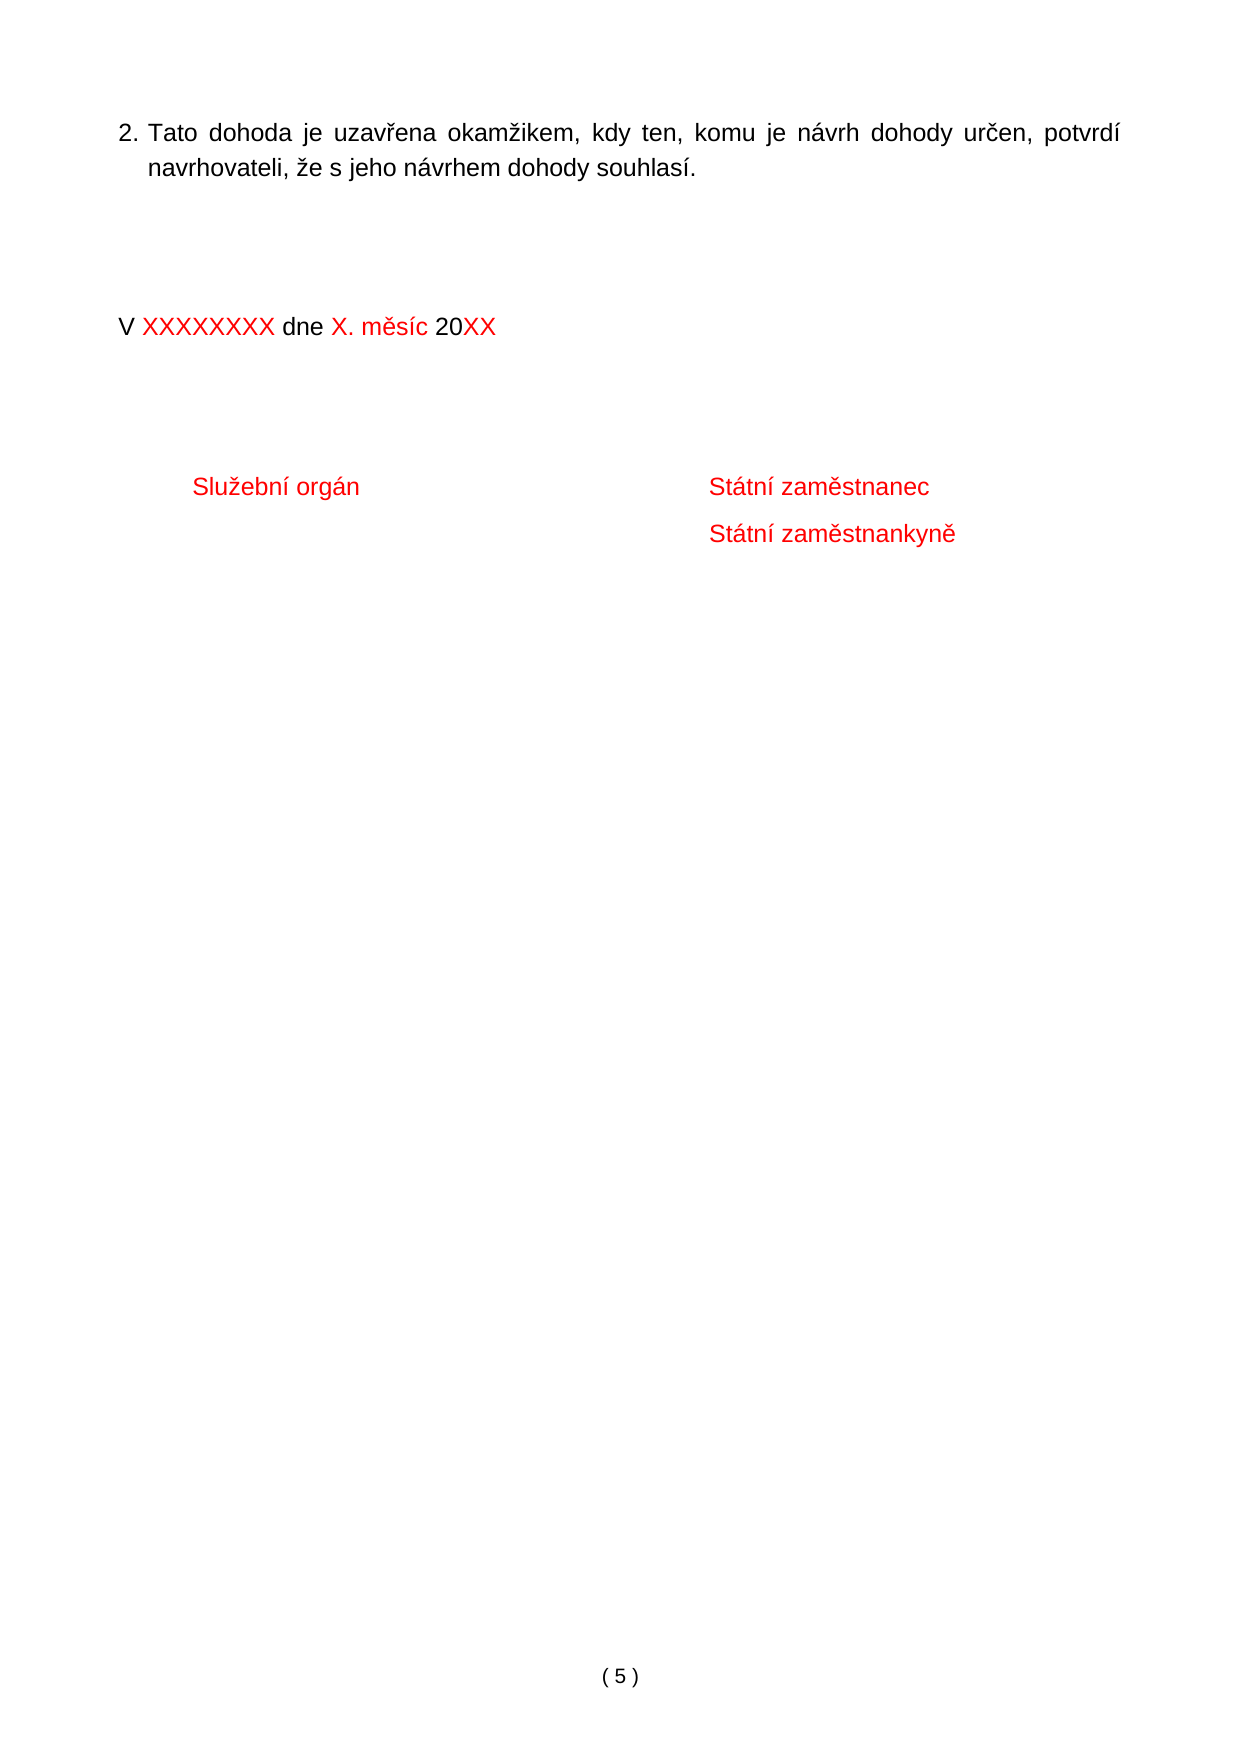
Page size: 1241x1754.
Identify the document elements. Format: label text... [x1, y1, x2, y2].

text V XXXXXXXX dne X. měsíc 20XX [118, 312, 1122, 341]
text 2. Tato dohoda je uzavřena okamžikem, kdy ten, komu je návrh dohody určen, potvrdí navrhovateli, že s jeho návrhem dohody souhlasí. [118, 118, 1122, 181]
text Státní zaměstnankyně [192, 518, 1122, 547]
text Služební orgán Státní zaměstnanec [192, 472, 1122, 500]
